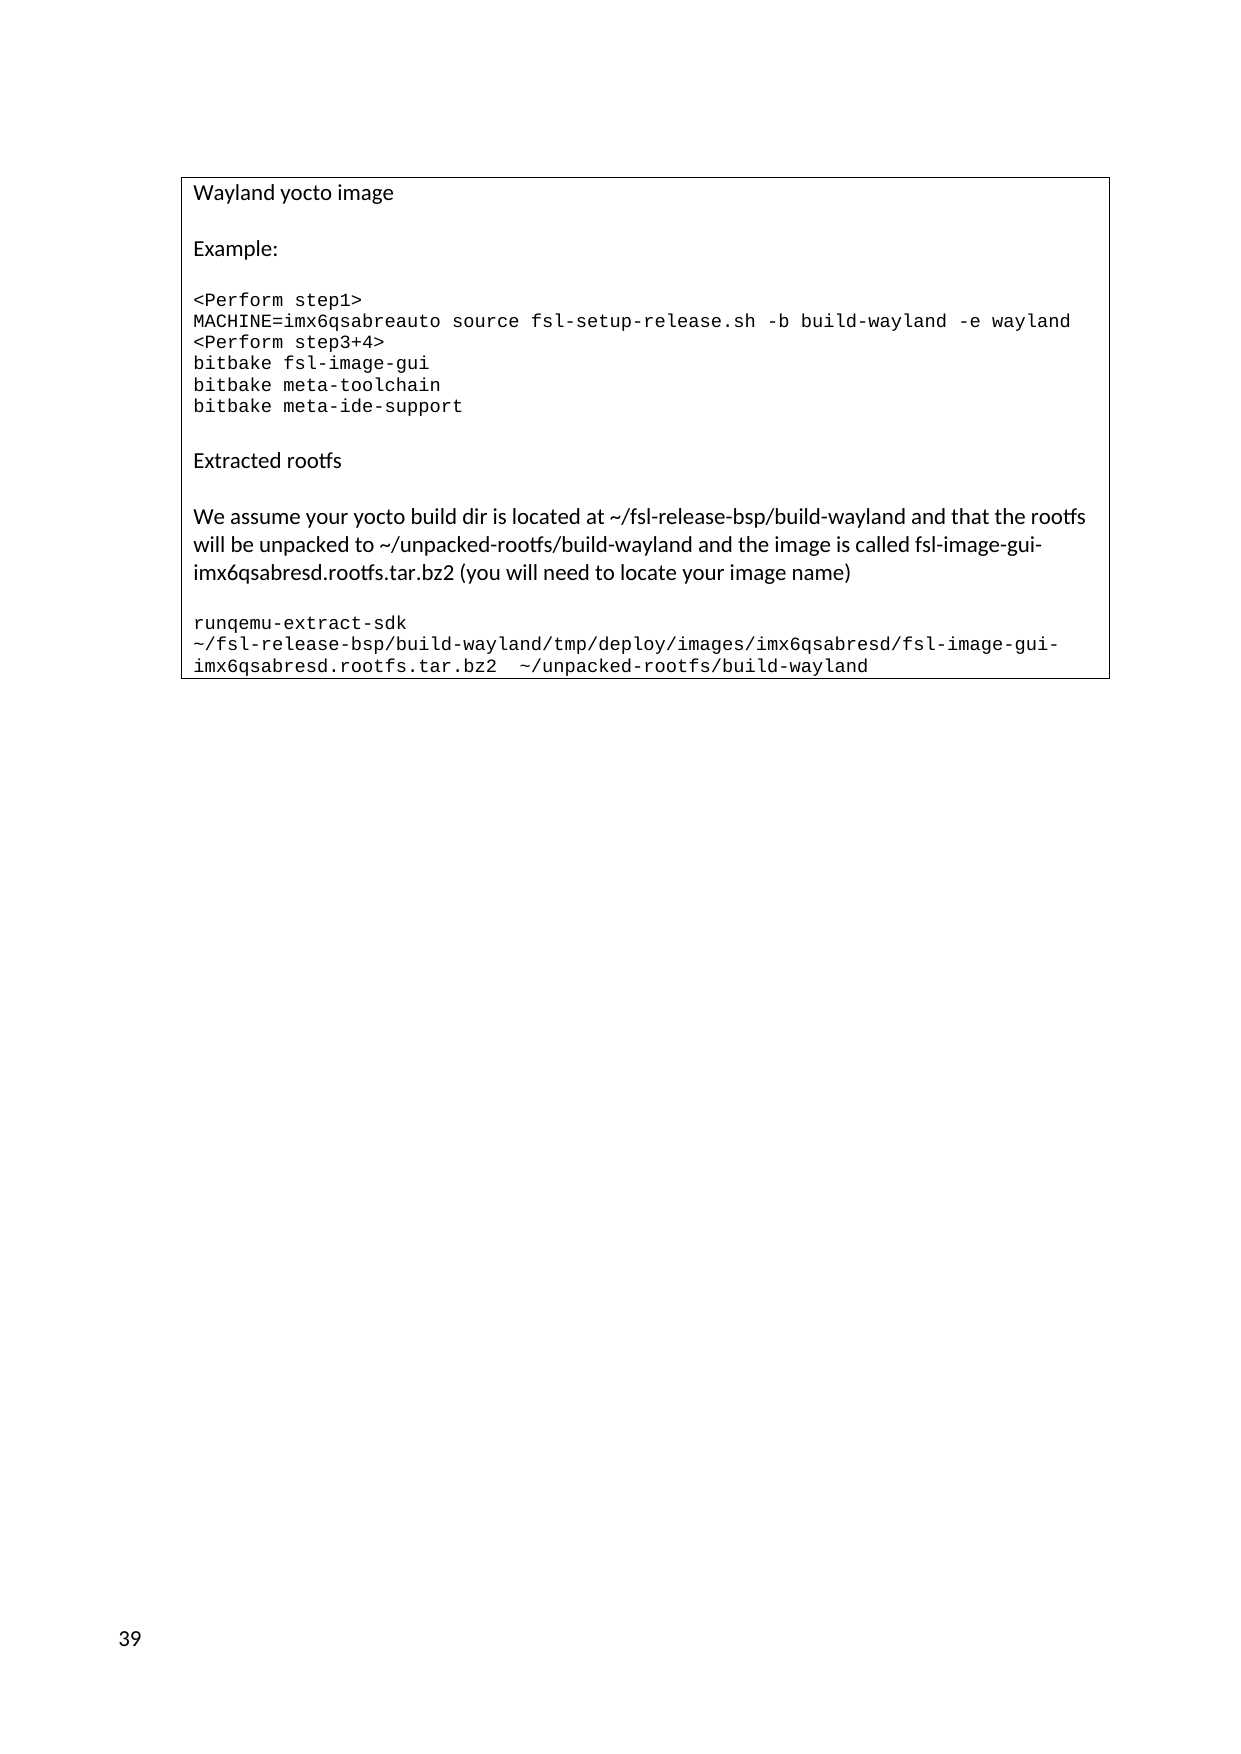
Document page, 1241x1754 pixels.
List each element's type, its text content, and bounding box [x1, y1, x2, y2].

table_header Wayland yocto image Example: <Perform step1> MACHINE=imx6qsabreauto source fsl-setup-release.sh -b build-wayland -e wayland <Perform step3+4> bitbake fsl-image-gui bitbake meta-toolchain bitbake meta-ide-support Extracted rootfs We assume your yocto build dir is located at ~/fsl-release-bsp/build-wayland and that the rootfs will be unpacked to ~/unpacked-rootfs/build-wayland and the image is called fsl-image-gui-imx6qsabresd.rootfs.tar.bz2 (you will need to locate your image name) runqemu-extract-sdk ~/fsl-release-bsp/build-wayland/tmp/deploy/images/imx6qsabresd/fsl-image-gui-imx6qsabresd.rootfs.tar.bz2 ~/unpacked-rootfs/build-wayland [182, 178, 1109, 678]
